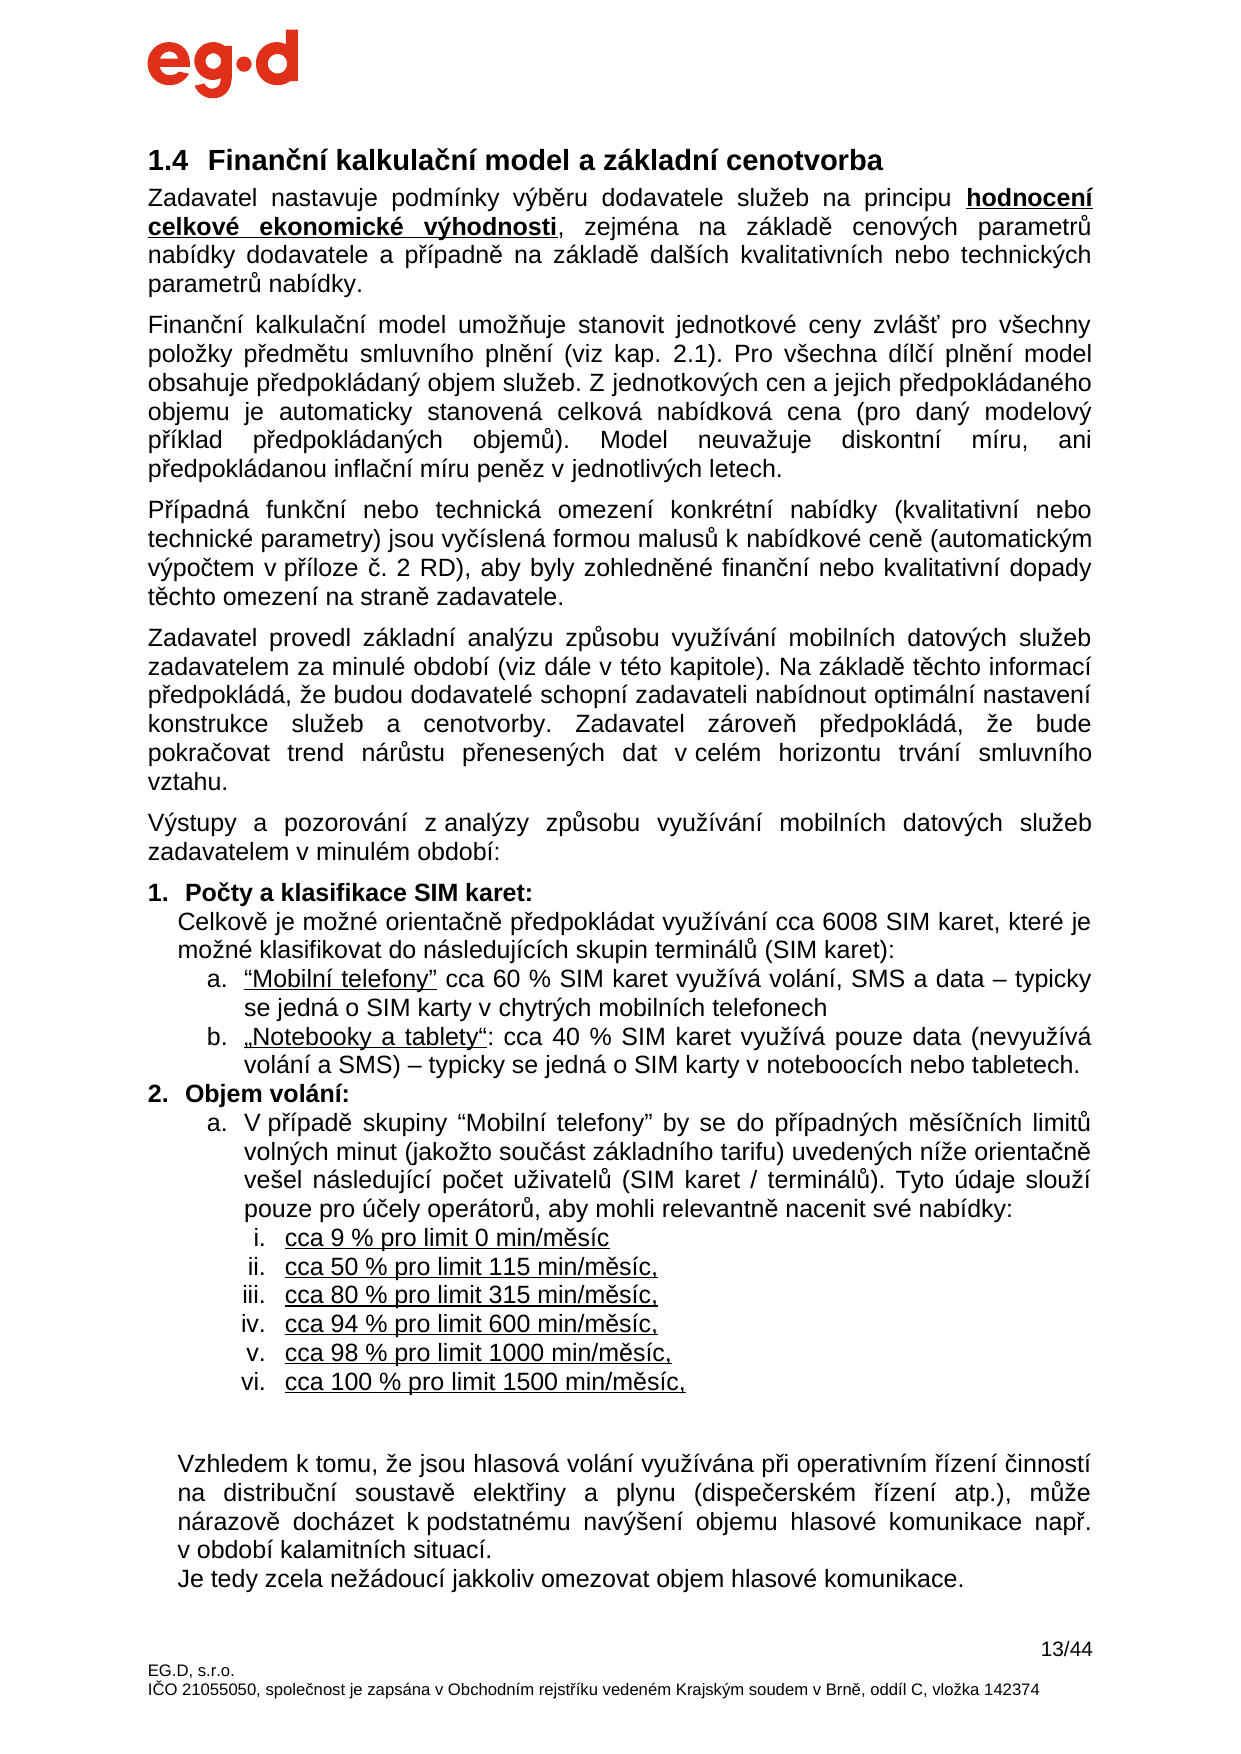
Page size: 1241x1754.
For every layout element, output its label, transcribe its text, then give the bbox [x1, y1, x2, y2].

list cca 100 % pro limit 1500 min/měsíc, [266, 1367, 1093, 1395]
list Počty a klasifikace SIM karet: [148, 878, 1093, 907]
list Je tedy zcela nežádoucí jakkoliv omezovat objem hlasové komunikace. [177, 1564, 1093, 1593]
text Zadavatel provedl základní analýzu způsobu využívání mobilních datových služeb zadavatelem za minulé období (viz dále v této kapitole). Na základě těchto informací předpokládá, že budou dodavatelé schopní zadavateli nabídnout optimální nastavení konstrukce služeb a cenotvorby. Zadavatel zároveň předpokládá, že bude pokračovat trend nárůstu přenesených dat v celém horizontu trvání smluvního vztahu. [148, 623, 1093, 795]
text Výstupy a pozorování z analýzy způsobu využívání mobilních datových služeb zadavatelem v minulém období: [148, 808, 1093, 865]
list cca 80 % pro limit 315 min/měsíc, [266, 1280, 1093, 1309]
list „Notebooky a tablety“: cca 40 % SIM karet využívá pouze data (nevyužívá volání a SMS) – typicky se jedná o SIM karty v noteboocích nebo tabletech. [207, 1022, 1093, 1079]
subtitle Finanční kalkulační model a základní cenotvorba [148, 143, 1093, 177]
list cca 50 % pro limit 115 min/měsíc, [266, 1252, 1093, 1280]
list V případě skupiny “Mobilní telefony” by se do případných měsíčních limitů volných minut (jakožto součást základního tarifu) uvedených níže orientačně vešel následující počet uživatelů (SIM karet / terminálů). Tyto údaje slouží pouze pro účely operátorů, aby mohli relevantně nacenit své nabídky: [207, 1108, 1093, 1223]
text Případná funkční nebo technická omezení konkrétní nabídky (kvalitativní nebo technické parametry) jsou vyčíslená formou malusů k nabídkové ceně (automatickým výpočtem v příloze č. 2 RD), aby byly zohledněné finanční nebo kvalitativní dopady těchto omezení na straně zadavatele. [148, 495, 1093, 610]
list Celkově je možné orientačně předpokládat využívání cca 6008 SIM karet, které je možné klasifikovat do následujících skupin terminálů (SIM karet): [177, 907, 1093, 964]
text Finanční kalkulační model umožňuje stanovit jednotkové ceny zvlášť pro všechny položky předmětu smluvního plnění (viz kap. 2.1). Pro všechna dílčí plnění model obsahuje předpokládaný objem služeb. Z jednotkových cen a jejich předpokládaného objemu je automaticky stanovená celková nabídková cena (pro daný modelový příklad předpokládaných objemů). Model neuvažuje diskontní míru, ani předpokládanou inflační míru peněz v jednotlivých letech. [148, 310, 1093, 483]
list cca 98 % pro limit 1000 min/měsíc, [266, 1338, 1093, 1367]
text Zadavatel nastavuje podmínky výběru dodavatele služeb na principu hodnocení celkové ekonomické výhodnosti, zejména na základě cenových parametrů nabídky dodavatele a případně na základě dalších kvalitativních nebo technických parametrů nabídky. [148, 183, 1093, 298]
list cca 9 % pro limit 0 min/měsíc [266, 1223, 1093, 1252]
list Objem volání: [148, 1079, 1093, 1108]
list Vzhledem k tomu, že jsou hlasová volání využívána při operativním řízení činností na distribuční soustavě elektřiny a plynu (dispečerském řízení atp.), může nárazově docházet k podstatnému navýšení objemu hlasové komunikace např. v období kalamitních situací. [177, 1449, 1093, 1564]
list “Mobilní telefony” cca 60 % SIM karet využívá volání, SMS a data – typicky se jedná o SIM karty v chytrých mobilních telefonech [207, 964, 1093, 1022]
list cca 94 % pro limit 600 min/měsíc, [266, 1309, 1093, 1338]
